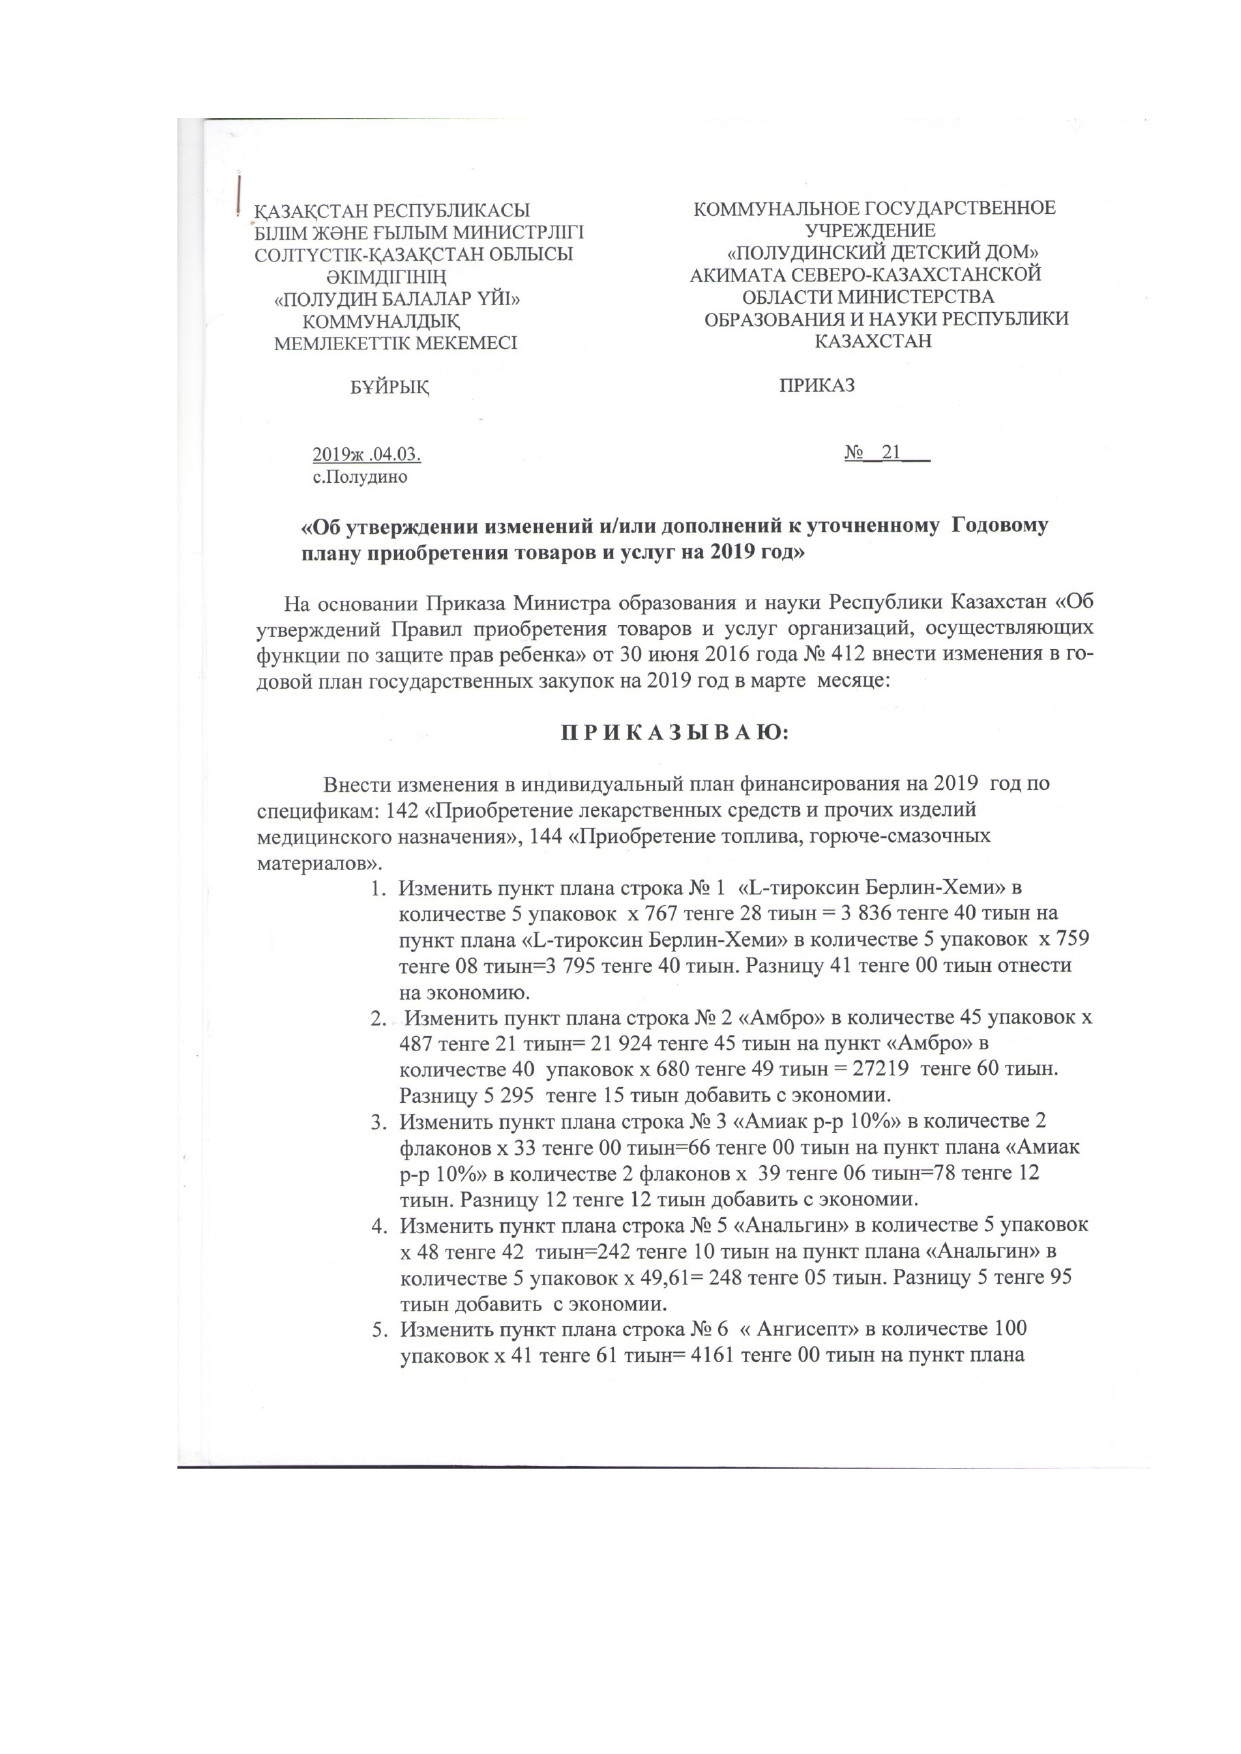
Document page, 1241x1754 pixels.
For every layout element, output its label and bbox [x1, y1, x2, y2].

picture [177, 118, 1151, 1469]
